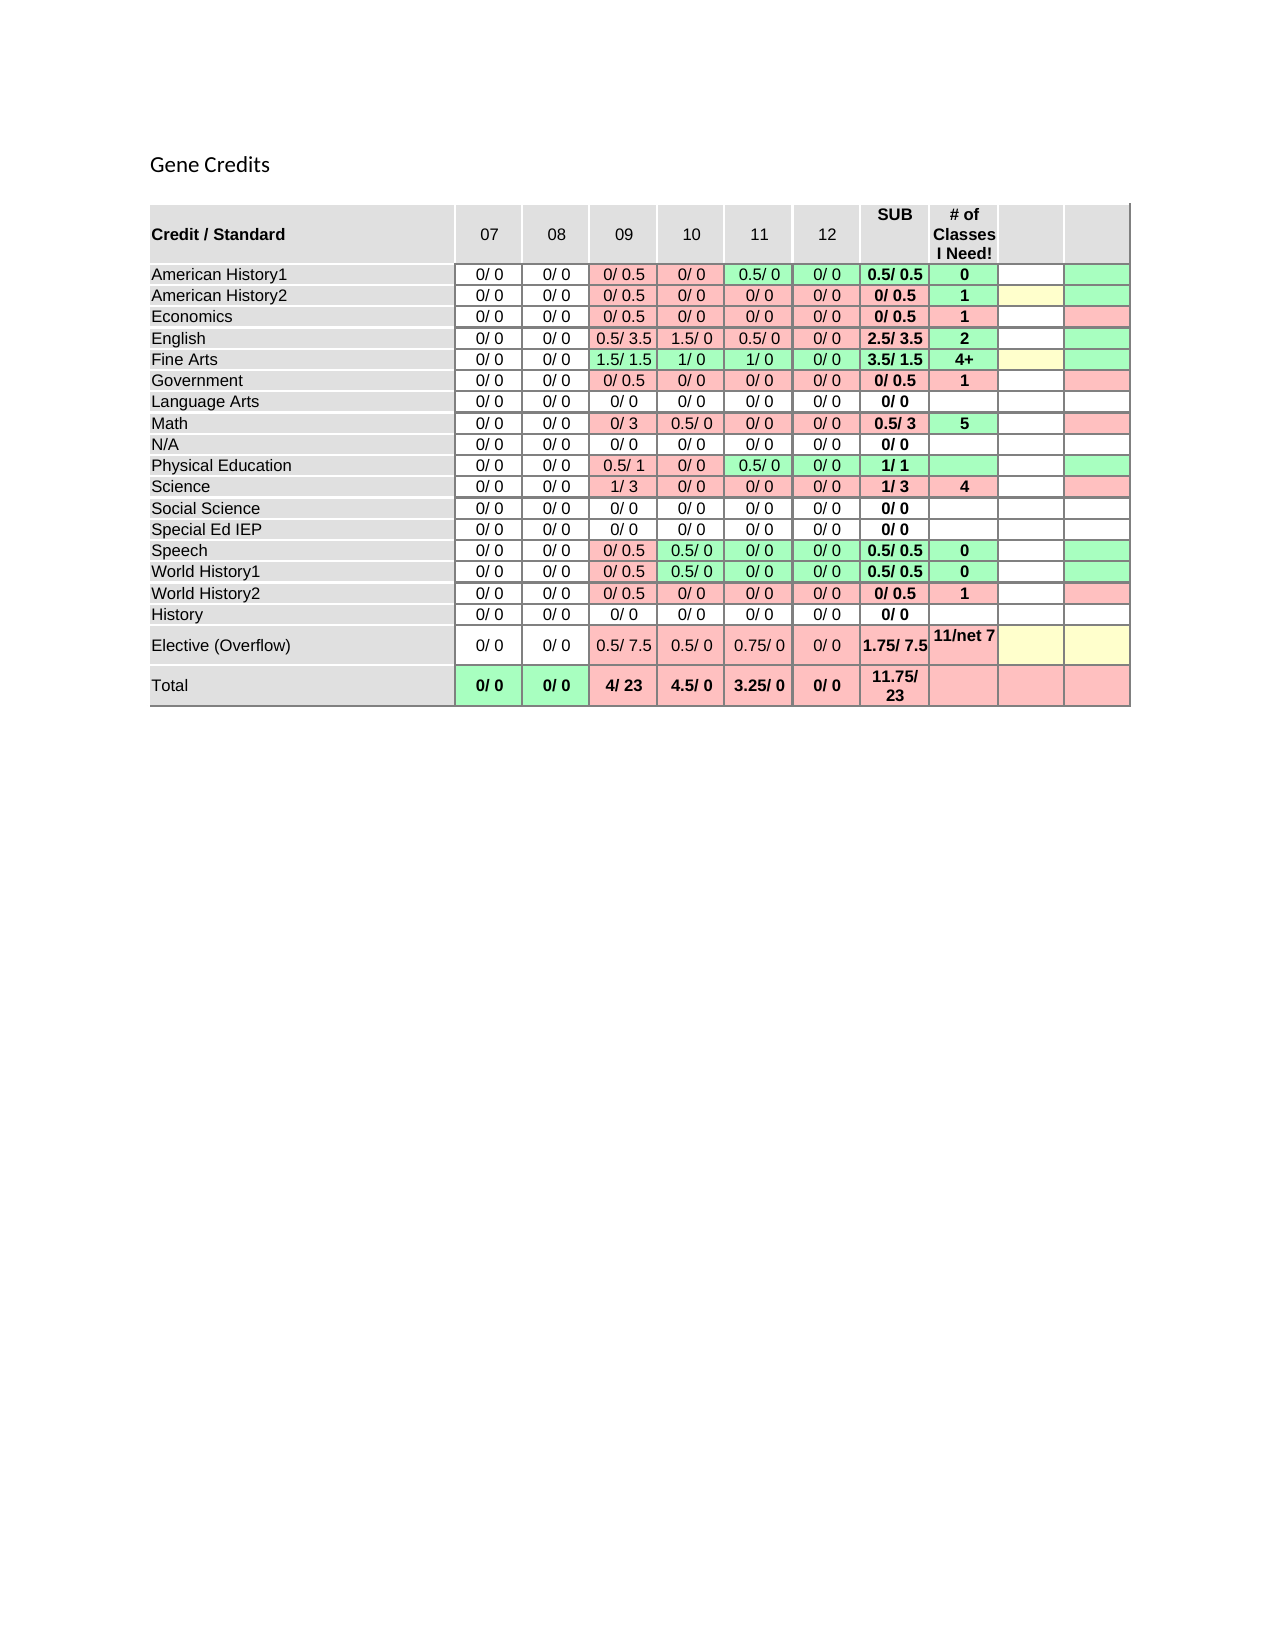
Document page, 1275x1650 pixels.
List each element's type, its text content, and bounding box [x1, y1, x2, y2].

table_cell 0.5/ 0 [725, 265, 791, 284]
table_cell 0/ 0 [794, 626, 859, 664]
table_cell 0/ 0 [456, 666, 521, 705]
table_cell 0/ 0 [794, 605, 859, 624]
table_cell 0/ 0 [794, 350, 859, 369]
table_cell 0/ 0 [725, 477, 791, 496]
table_cell Science [150, 477, 454, 496]
table_cell 0/ 0 [523, 499, 588, 518]
table_cell [1065, 499, 1129, 518]
table_cell 0/ 0 [456, 435, 521, 454]
table_cell N/A [150, 435, 454, 454]
table_cell 0/ 0 [456, 329, 521, 348]
table_cell 0/ 0 [456, 541, 521, 560]
table_cell 0.5/ 0.5 [861, 265, 928, 284]
table_cell 0/ 0 [794, 329, 859, 348]
table_cell 0/ 0.5 [590, 562, 656, 581]
table_cell 0/ 0 [658, 286, 723, 305]
table_cell 0/ 0 [523, 414, 588, 433]
table_cell 0/ 0 [658, 307, 723, 326]
table_cell 0/ 0 [725, 541, 791, 560]
table_cell 0/ 0.5 [590, 307, 656, 326]
table_cell 0.5/ 0 [658, 414, 723, 433]
table_cell 0/ 0 [725, 392, 791, 411]
table_header 07 [456, 205, 521, 263]
table_cell 0/ 0 [725, 307, 791, 326]
table_cell [1065, 626, 1129, 664]
table_cell 0/ 0 [725, 414, 791, 433]
table_cell 0.5/ 0 [725, 456, 791, 475]
table_cell 0/ 3 [590, 414, 656, 433]
table_cell 0/ 0 [861, 520, 928, 539]
table_cell [1065, 286, 1129, 305]
table_cell 0/ 0 [861, 435, 928, 454]
table_cell 0/ 0 [590, 392, 656, 411]
table_cell Speech [150, 541, 454, 560]
table_cell 4+ [930, 350, 997, 369]
table_header [1065, 205, 1129, 263]
table_cell [999, 350, 1063, 369]
table_cell 0.5/ 0.5 [861, 541, 928, 560]
table_header # of Classes I Need! [930, 205, 997, 263]
table_header Credit / Standard [150, 205, 454, 263]
table_cell [999, 286, 1063, 305]
table_cell 0/ 0.5 [861, 584, 928, 603]
table_cell [930, 456, 997, 475]
table_cell 0/ 0 [523, 584, 588, 603]
table_cell 0/ 0 [456, 307, 521, 326]
table_cell 0/ 0 [658, 520, 723, 539]
table_cell [930, 435, 997, 454]
table_cell American History2 [150, 286, 454, 305]
table_cell 0/ 0 [523, 456, 588, 475]
table_cell 0/ 0 [523, 541, 588, 560]
table_cell 0/ 0 [794, 286, 859, 305]
table_cell [930, 605, 997, 624]
table_cell 0/ 0 [658, 477, 723, 496]
table_cell [999, 605, 1063, 624]
table_cell [1065, 562, 1129, 581]
table_header 10 [658, 205, 723, 263]
table_cell 0/ 0.5 [861, 371, 928, 390]
table_cell 0/ 0 [456, 414, 521, 433]
table_cell 1.75/ 7.5 [861, 626, 928, 664]
table_cell [930, 499, 997, 518]
table_cell 1 [930, 371, 997, 390]
table_cell 0/ 0 [523, 265, 588, 284]
table_cell [999, 265, 1063, 284]
table_cell 0/ 0 [590, 435, 656, 454]
table_cell 1 [930, 584, 997, 603]
table_cell 0/ 0 [523, 350, 588, 369]
table_cell 0/ 0.5 [590, 541, 656, 560]
table_cell 4/ 23 [590, 666, 656, 705]
table_cell [1065, 666, 1129, 705]
table_cell [999, 456, 1063, 475]
table_cell 0/ 0 [523, 435, 588, 454]
table_cell World History1 [150, 562, 454, 581]
table_header 08 [523, 205, 588, 263]
table_header 09 [590, 205, 656, 263]
table_cell [999, 371, 1063, 390]
table_cell 1 [930, 286, 997, 305]
table_cell [999, 520, 1063, 539]
table_cell 0/ 0.5 [861, 286, 928, 305]
table_cell Elective (Overflow) [150, 626, 454, 664]
table_cell 0/ 0 [658, 499, 723, 518]
table_cell 0/ 0 [523, 477, 588, 496]
table_cell 0/ 0 [523, 371, 588, 390]
table_cell [1065, 605, 1129, 624]
table_cell 0/ 0 [794, 435, 859, 454]
table_cell 3.25/ 0 [725, 666, 791, 705]
table_cell 1/ 0 [658, 350, 723, 369]
table_cell [1065, 477, 1129, 496]
table_cell 0/ 0 [794, 666, 859, 705]
table_cell [930, 520, 997, 539]
table_cell 0/ 0 [523, 307, 588, 326]
table_cell 0/ 0 [794, 392, 859, 411]
table_cell 1.5/ 1.5 [590, 350, 656, 369]
table_cell 0/ 0 [794, 265, 859, 284]
table_cell 1/ 1 [861, 456, 928, 475]
table_cell 0/ 0 [794, 562, 859, 581]
table_cell Physical Education [150, 456, 454, 475]
table_cell 0/ 0 [794, 371, 859, 390]
table_cell 0/ 0 [456, 626, 521, 664]
table_cell 0/ 0 [456, 392, 521, 411]
table_header [999, 205, 1063, 263]
table_cell 0/ 0 [456, 562, 521, 581]
table_cell Government [150, 371, 454, 390]
table_cell 0/ 0 [794, 414, 859, 433]
table_cell Language Arts [150, 392, 454, 411]
table_cell 0.5/ 0 [658, 562, 723, 581]
table_cell 1/ 3 [861, 477, 928, 496]
table_cell World History2 [150, 584, 454, 603]
table_cell 0/ 0 [456, 477, 521, 496]
table_cell 0/ 0 [725, 371, 791, 390]
table_cell [999, 477, 1063, 496]
table_cell 1.5/ 0 [658, 329, 723, 348]
table_cell 0/ 0 [861, 392, 928, 411]
table_cell Math [150, 414, 454, 433]
table_cell [999, 626, 1063, 664]
table_cell 0/ 0 [861, 499, 928, 518]
table_cell 0/ 0 [523, 605, 588, 624]
table_header SUB [861, 205, 928, 263]
table_cell 11/net 7 [930, 626, 997, 664]
table_cell 0/ 0 [794, 520, 859, 539]
table_cell 0.5/ 7.5 [590, 626, 656, 664]
table_header 12 [794, 205, 859, 263]
table_cell 0/ 0.5 [861, 307, 928, 326]
table_cell 0/ 0 [523, 286, 588, 305]
table_cell 4 [930, 477, 997, 496]
table_cell 0/ 0 [794, 456, 859, 475]
table_cell 0/ 0 [725, 562, 791, 581]
table_cell [1065, 541, 1129, 560]
table_cell [1065, 435, 1129, 454]
table_cell 0.5/ 3 [861, 414, 928, 433]
table_cell 0/ 0 [523, 392, 588, 411]
table_cell 0/ 0 [456, 265, 521, 284]
table_cell 0/ 0 [456, 350, 521, 369]
table_cell [999, 666, 1063, 705]
table_cell [1065, 414, 1129, 433]
table_cell 0/ 0 [794, 541, 859, 560]
table_cell 0/ 0 [590, 499, 656, 518]
table_cell [999, 584, 1063, 603]
table_cell 0/ 0.5 [590, 371, 656, 390]
table_cell 0/ 0 [456, 584, 521, 603]
table_cell 0/ 0 [725, 520, 791, 539]
table_cell 1/ 0 [725, 350, 791, 369]
table_cell 0.5/ 0 [658, 626, 723, 664]
table_cell 0 [930, 562, 997, 581]
table_cell [1065, 329, 1129, 348]
table_cell 0/ 0 [456, 371, 521, 390]
table_cell Total [150, 666, 454, 705]
table_cell 5 [930, 414, 997, 433]
table_cell Economics [150, 307, 454, 326]
table_cell [999, 392, 1063, 411]
table_cell 0/ 0 [658, 392, 723, 411]
table_cell 11.75/ 23 [861, 666, 928, 705]
table_cell 0.75/ 0 [725, 626, 791, 664]
table_cell 0/ 0 [523, 562, 588, 581]
table_cell 0/ 0 [658, 371, 723, 390]
table_cell 0/ 0 [725, 605, 791, 624]
table_cell 4.5/ 0 [658, 666, 723, 705]
table_cell 1/ 3 [590, 477, 656, 496]
table_cell 0/ 0.5 [590, 584, 656, 603]
table_cell [999, 329, 1063, 348]
table_cell 0.5/ 0.5 [861, 562, 928, 581]
table_cell 0/ 0 [725, 435, 791, 454]
table_cell 0/ 0 [658, 435, 723, 454]
table_cell 0/ 0 [590, 520, 656, 539]
table_cell 0/ 0 [523, 666, 588, 705]
table_cell 0/ 0 [456, 456, 521, 475]
table_cell [999, 541, 1063, 560]
table_cell [1065, 371, 1129, 390]
table_cell 0/ 0 [658, 456, 723, 475]
table_cell 0 [930, 541, 997, 560]
table_cell [999, 307, 1063, 326]
table_cell 0/ 0.5 [590, 286, 656, 305]
table_cell [930, 666, 997, 705]
table_cell [999, 435, 1063, 454]
table_cell 0/ 0 [861, 605, 928, 624]
table_cell 0/ 0 [456, 520, 521, 539]
table_cell 0/ 0 [725, 584, 791, 603]
table_cell 0/ 0 [794, 584, 859, 603]
table_cell [930, 392, 997, 411]
table_cell 0/ 0.5 [590, 265, 656, 284]
table_cell 0/ 0 [523, 520, 588, 539]
table_cell Social Science [150, 499, 454, 518]
table_cell 0.5/ 0 [725, 329, 791, 348]
table_cell History [150, 605, 454, 624]
table_cell [999, 499, 1063, 518]
table_cell American History1 [150, 265, 454, 284]
table_cell 0/ 0 [725, 499, 791, 518]
table_cell [999, 414, 1063, 433]
table_cell 0.5/ 3.5 [590, 329, 656, 348]
table_cell [1065, 350, 1129, 369]
table_cell [1065, 392, 1129, 411]
table_cell [1065, 307, 1129, 326]
table_cell 3.5/ 1.5 [861, 350, 928, 369]
table_cell 0/ 0 [456, 286, 521, 305]
table_cell [1065, 265, 1129, 284]
table_cell 0/ 0 [725, 286, 791, 305]
table_cell 0/ 0 [794, 499, 859, 518]
table_cell English [150, 329, 454, 348]
table_cell 0/ 0 [523, 329, 588, 348]
table_cell [1065, 520, 1129, 539]
table_cell 2.5/ 3.5 [861, 329, 928, 348]
table_cell 0/ 0 [658, 265, 723, 284]
table_cell 0/ 0 [590, 605, 656, 624]
text Gene Credits [150, 150, 1125, 178]
table_cell [1065, 584, 1129, 603]
table_cell [999, 562, 1063, 581]
table_cell 0.5/ 1 [590, 456, 656, 475]
table_header 11 [725, 205, 791, 263]
table_cell 0/ 0 [658, 605, 723, 624]
table_cell 0/ 0 [794, 307, 859, 326]
table_cell 0.5/ 0 [658, 541, 723, 560]
table_cell Special Ed IEP [150, 520, 454, 539]
table_cell [1065, 456, 1129, 475]
table_cell 2 [930, 329, 997, 348]
table_cell Fine Arts [150, 350, 454, 369]
table_cell 0/ 0 [456, 499, 521, 518]
table_cell 0/ 0 [794, 477, 859, 496]
table_cell 0/ 0 [523, 626, 588, 664]
table_cell 0/ 0 [658, 584, 723, 603]
table_cell 0 [930, 265, 997, 284]
table_cell 1 [930, 307, 997, 326]
table_cell 0/ 0 [456, 605, 521, 624]
